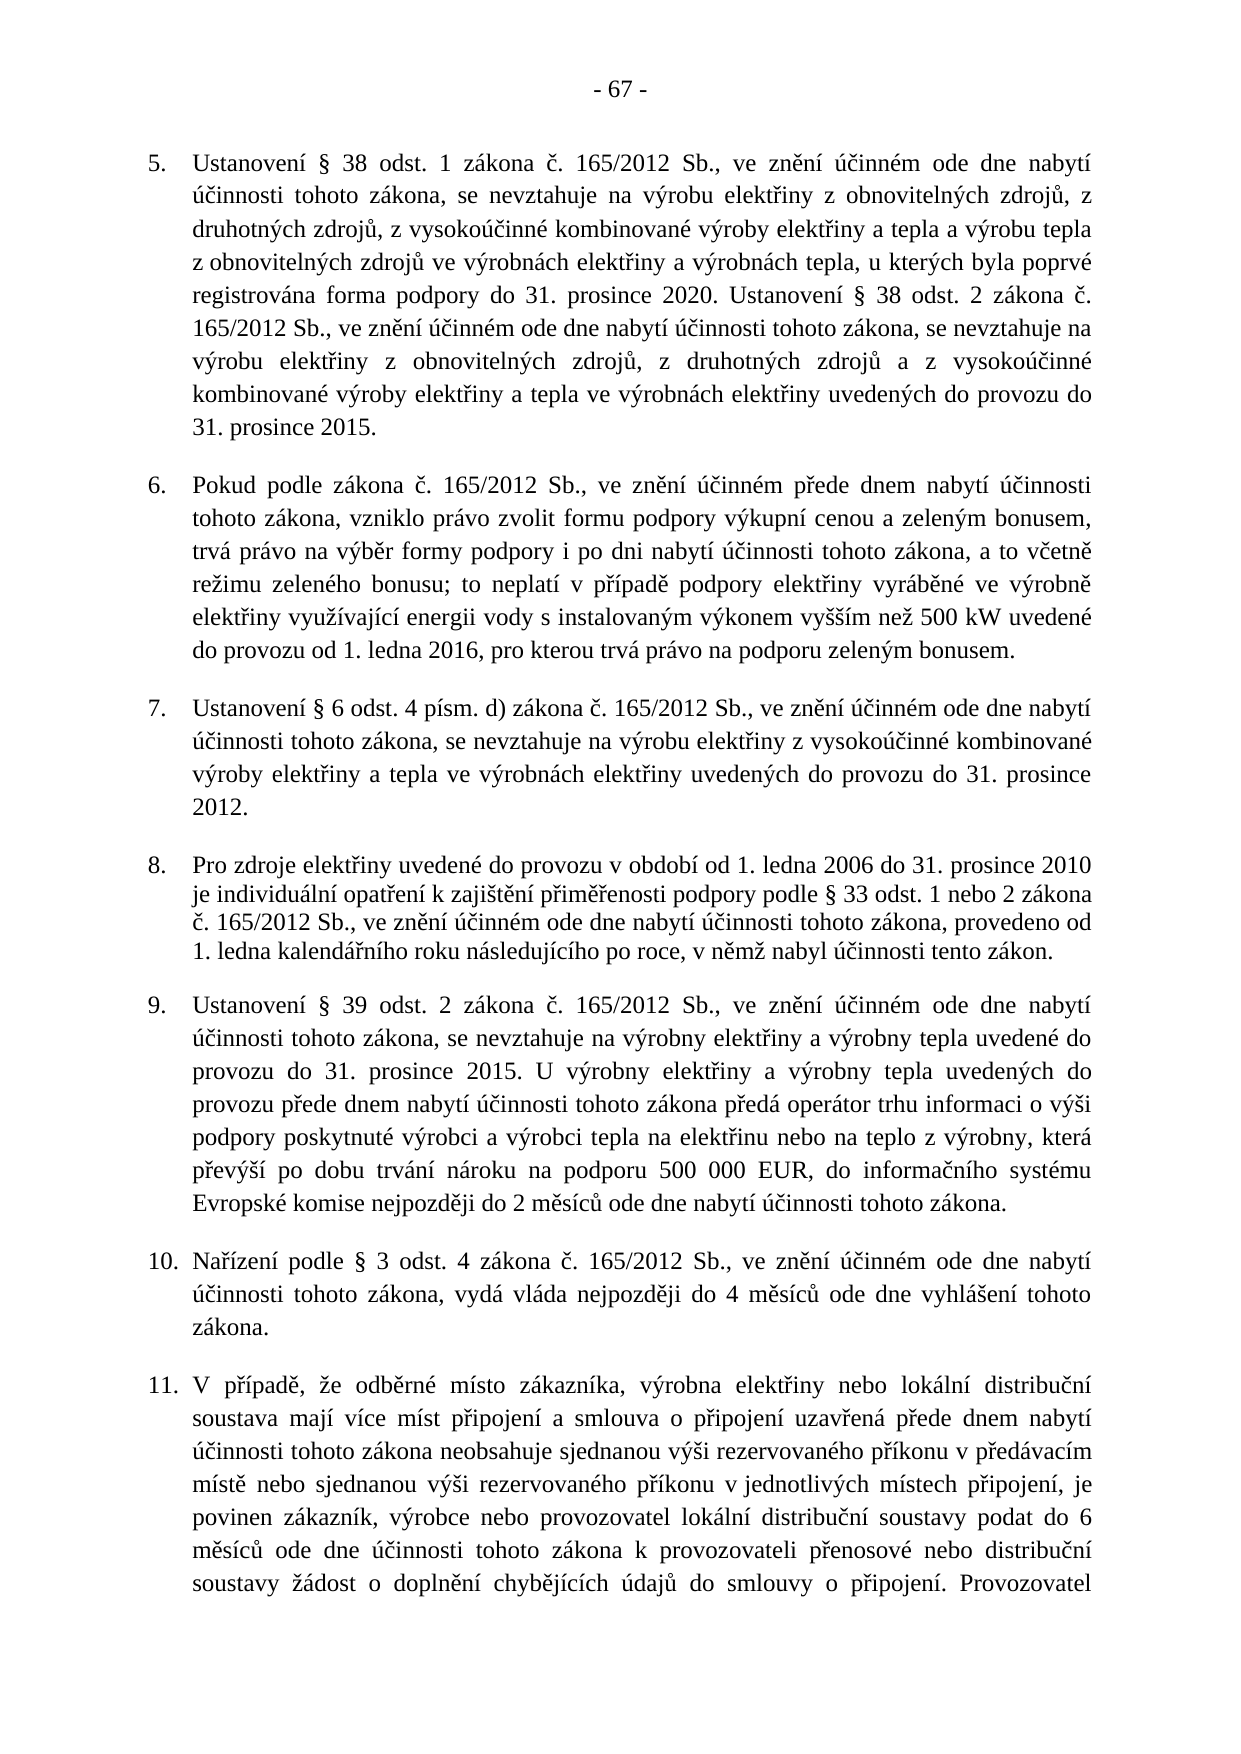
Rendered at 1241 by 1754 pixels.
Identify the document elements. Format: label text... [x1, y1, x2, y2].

text 6. Pokud podle zákona č. 165/2012 Sb., ve znění účinném přede dnem nabytí účinnosti tohoto zákona, vzniklo právo zvolit formu podpory výkupní cenou a zeleným bonusem, trvá právo na výběr formy podpory i po dni nabytí účinnosti tohoto zákona, a to včetně režimu zeleného bonusu; to neplatí v případě podpory elektřiny vyráběné ve výrobně elektřiny využívající energii vody s instalovaným výkonem vyšším než 500 kW uvedené do provozu od 1. ledna 2016, pro kterou trvá právo na podporu zeleným bonusem. [148, 470, 1093, 664]
text 5. Ustanovení § 38 odst. 1 zákona č. 165/2012 Sb., ve znění účinném ode dne nabytí účinnosti tohoto zákona, se nevztahuje na výrobu elektřiny z obnovitelných zdrojů, z druhotných zdrojů, z vysokoúčinné kombinované výroby elektřiny a tepla a výrobu tepla z obnovitelných zdrojů ve výrobnách elektřiny a výrobnách tepla, u kterých byla poprvé registrována forma podpory do 31. prosince 2020. Ustanovení § 38 odst. 2 zákona č. 165/2012 Sb., ve znění účinném ode dne nabytí účinnosti tohoto zákona, se nevztahuje na výrobu elektřiny z obnovitelných zdrojů, z druhotných zdrojů a z vysokoúčinné kombinované výroby elektřiny a tepla ve výrobnách elektřiny uvedených do provozu do 31. prosince 2015. [148, 148, 1093, 441]
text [148, 1370, 1093, 1597]
text 9. Ustanovení § 39 odst. 2 zákona č. 165/2012 Sb., ve znění účinném ode dne nabytí účinnosti tohoto zákona, se nevztahuje na výrobny elektřiny a výrobny tepla uvedené do provozu do 31. prosince 2015. U výrobny elektřiny a výrobny tepla uvedených do provozu přede dnem nabytí účinnosti tohoto zákona předá operátor trhu informaci o výši podpory poskytnuté výrobci a výrobci tepla na elektřinu nebo na teplo z výrobny, která převýší po dobu trvání nároku na podporu 500 000 EUR, do informačního systému Evropské komise nejpozději do 2 měsíců ode dne nabytí účinnosti tohoto zákona. [148, 990, 1093, 1217]
list 8. Pro zdroje elektřiny uvedené do provozu v období od 1. ledna 2006 do 31. prosince 2010 je individuální opatření k zajištění přiměřenosti podpory podle § 33 odst. 1 nebo 2 zákona č. 165/2012 Sb., ve znění účinném ode dne nabytí účinnosti tohoto zákona, provedeno od 1. ledna kalendářního roku následujícího po roce, v němž nabyl účinnosti tento zákon. [148, 850, 1093, 965]
text 7. Ustanovení § 6 odst. 4 písm. d) zákona č. 165/2012 Sb., ve znění účinném ode dne nabytí účinnosti tohoto zákona, se nevztahuje na výrobu elektřiny z vysokoúčinné kombinované výroby elektřiny a tepla ve výrobnách elektřiny uvedených do provozu do 31. prosince 2012. [148, 693, 1093, 821]
text 10. Nařízení podle § 3 odst. 4 zákona č. 165/2012 Sb., ve znění účinném ode dne nabytí účinnosti tohoto zákona, vydá vláda nejpozději do 4 měsíců ode dne vyhlášení tohoto zákona. [148, 1246, 1093, 1341]
